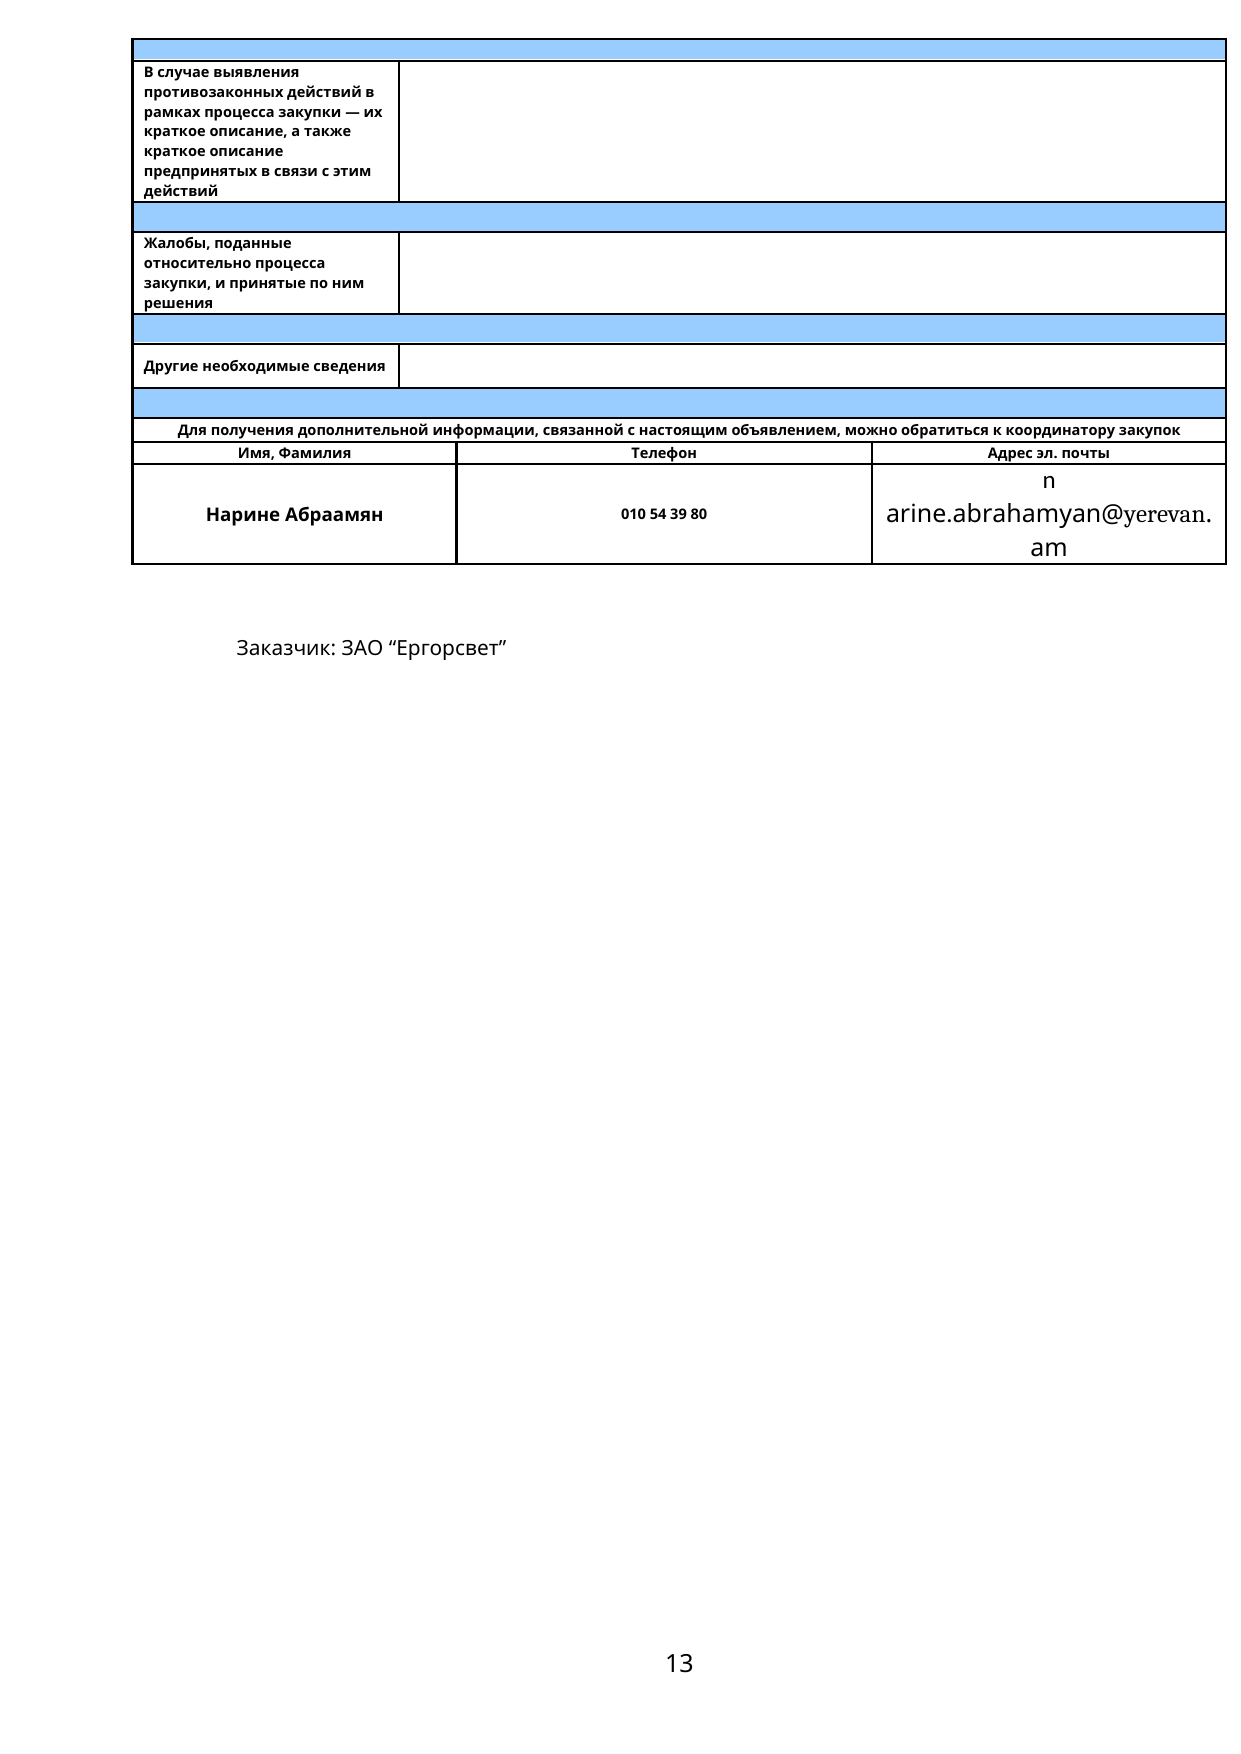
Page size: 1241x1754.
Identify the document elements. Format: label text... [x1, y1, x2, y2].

table_cell narine.abrahamyan@yerevan.am [873, 465, 1225, 563]
table_cell [134, 40, 1225, 59]
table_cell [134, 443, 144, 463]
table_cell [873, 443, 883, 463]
table_cell [134, 389, 1225, 417]
table_cell Для получения дополнительной информации, связанной с настоящим объявлением, можно обратиться к координатору закупок [134, 419, 1225, 441]
table_cell 010 54 39 80 [458, 465, 871, 563]
table_cell [134, 315, 1225, 342]
table_cell [134, 203, 1225, 231]
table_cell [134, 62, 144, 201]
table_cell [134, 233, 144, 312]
table_cell [400, 62, 1225, 201]
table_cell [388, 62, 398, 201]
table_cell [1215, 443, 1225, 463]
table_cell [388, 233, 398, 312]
table_cell [400, 233, 1225, 312]
table_cell Нарине Абраамян [134, 465, 455, 563]
table_cell [400, 345, 1225, 387]
table_cell Другие необходимые сведения [134, 345, 398, 387]
text Заказчик: ЗАО “Ергорсвет” [162, 633, 1196, 661]
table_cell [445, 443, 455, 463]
